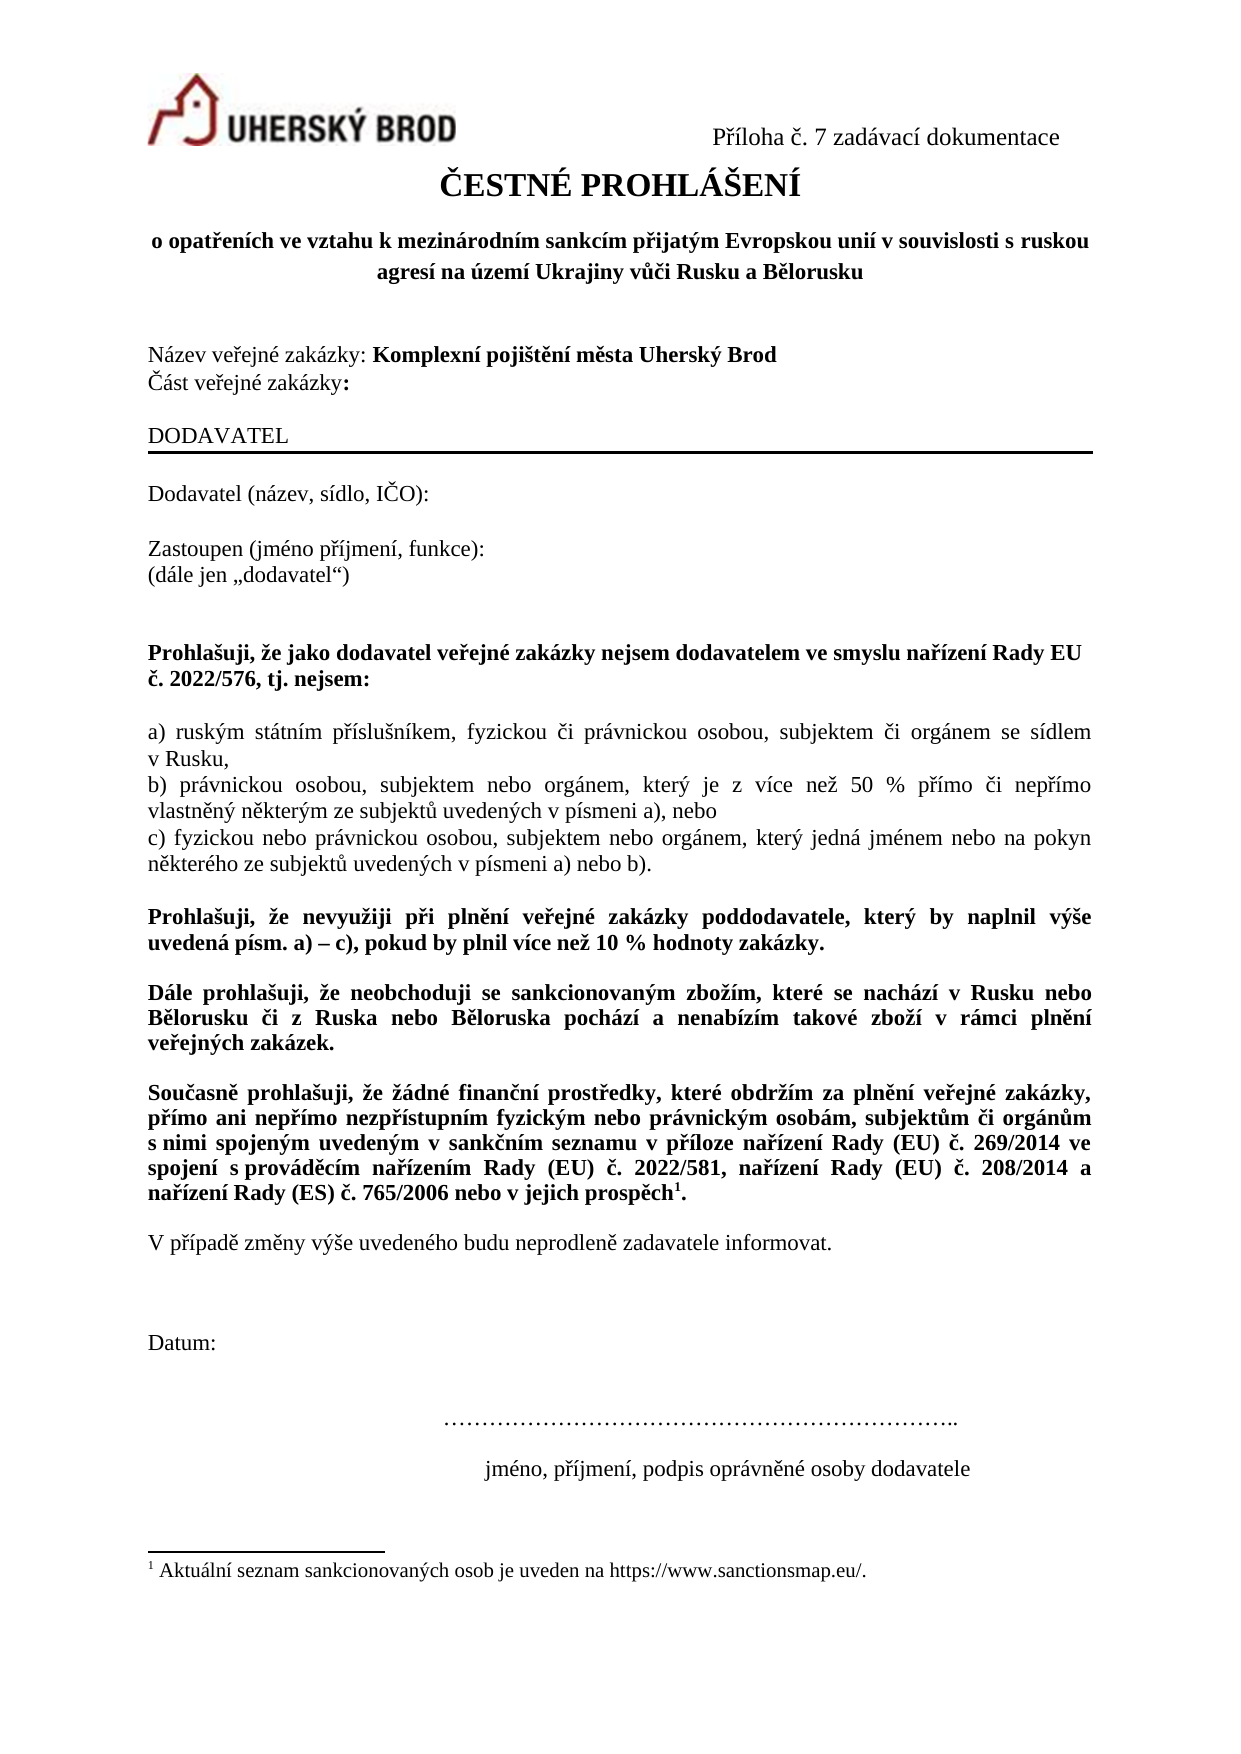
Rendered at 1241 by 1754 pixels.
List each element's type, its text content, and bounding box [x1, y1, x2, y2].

picture [147, 73, 456, 146]
text Dodavatel (název, sídlo, IČO): [148, 480, 1093, 506]
text o opatřeních ve vztahu k mezinárodním sankcím přijatým Evropskou unií v souvislosti s ruskou agresí na území Ukrajiny vůči Rusku a Bělorusku [148, 227, 1093, 284]
subtitle V případě změny výše uvedeného budu neprodleně zadavatele informovat. [148, 1230, 1093, 1255]
subtitle ………………………………………………………….. [443, 1405, 1093, 1430]
text Prohlašuji, že jako dodavatel veřejné zakázky nejsem dodavatelem ve smyslu nařízení Rady EU č. 2022/576, tj. nejsem: [148, 639, 1093, 692]
subtitle Dále prohlašuji, že neobchoduji se sankcionovaným zbožím, které se nachází v Rusku nebo Bělorusku či z Ruska nebo Běloruska pochází a nenabízím takové zboží v rámci plnění veřejných zakázek. [148, 980, 1093, 1055]
text (dále jen „dodavatel“) [148, 561, 1093, 588]
subtitle Současně prohlašuji, že žádné finanční prostředky, které obdržím za plnění veřejné zakázky, přímo ani nepřímo nezpřístupním fyzickým nebo právnickým osobám, subjektům či orgánům s nimi spojeným uvedeným v sankčním seznamu v příloze nařízení Rady (EU) č. 269/2014 ve spojení s prováděcím nařízením Rady (EU) č. 2022/581, nařízení Rady (EU) č. 208/2014 a nařízení Rady (ES) č. 765/2006 nebo v jejich prospěch. [148, 1080, 1093, 1205]
text DODAVATEL [148, 422, 1093, 451]
text Název veřejné zakázky: Komplexní pojištění města Uherský Brod [148, 341, 1093, 367]
subtitle ČESTNÉ PROHLÁŠENÍ [148, 176, 1093, 201]
text jméno, příjmení, podpis oprávněné osoby dodavatele [148, 1455, 1196, 1482]
text b) právnickou osobou, subjektem nebo orgánem, který je z více než 50 % přímo či nepřímo vlastněný některým ze subjektů uvedených v písmeni a), nebo [148, 771, 1093, 824]
text a) ruským státním příslušníkem, fyzickou či právnickou osobou, subjektem či orgánem se sídlem v Rusku, [148, 718, 1093, 771]
text Zastoupen (jméno příjmení, funkce): [148, 535, 1093, 561]
text Část veřejné zakázky: [148, 367, 1093, 396]
text c) fyzickou nebo právnickou osobou, subjektem nebo orgánem, který jedná jménem nebo na pokyn některého ze subjektů uvedených v písmeni a) nebo b). [148, 824, 1093, 876]
text Prohlašuji, že nevyužiji při plnění veřejné zakázky poddodavatele, který by naplnil výše uvedená písm. a) – c), pokud by plnil více než 10 % hodnoty zakázky. [148, 903, 1093, 955]
subtitle Datum: [148, 1330, 1093, 1355]
